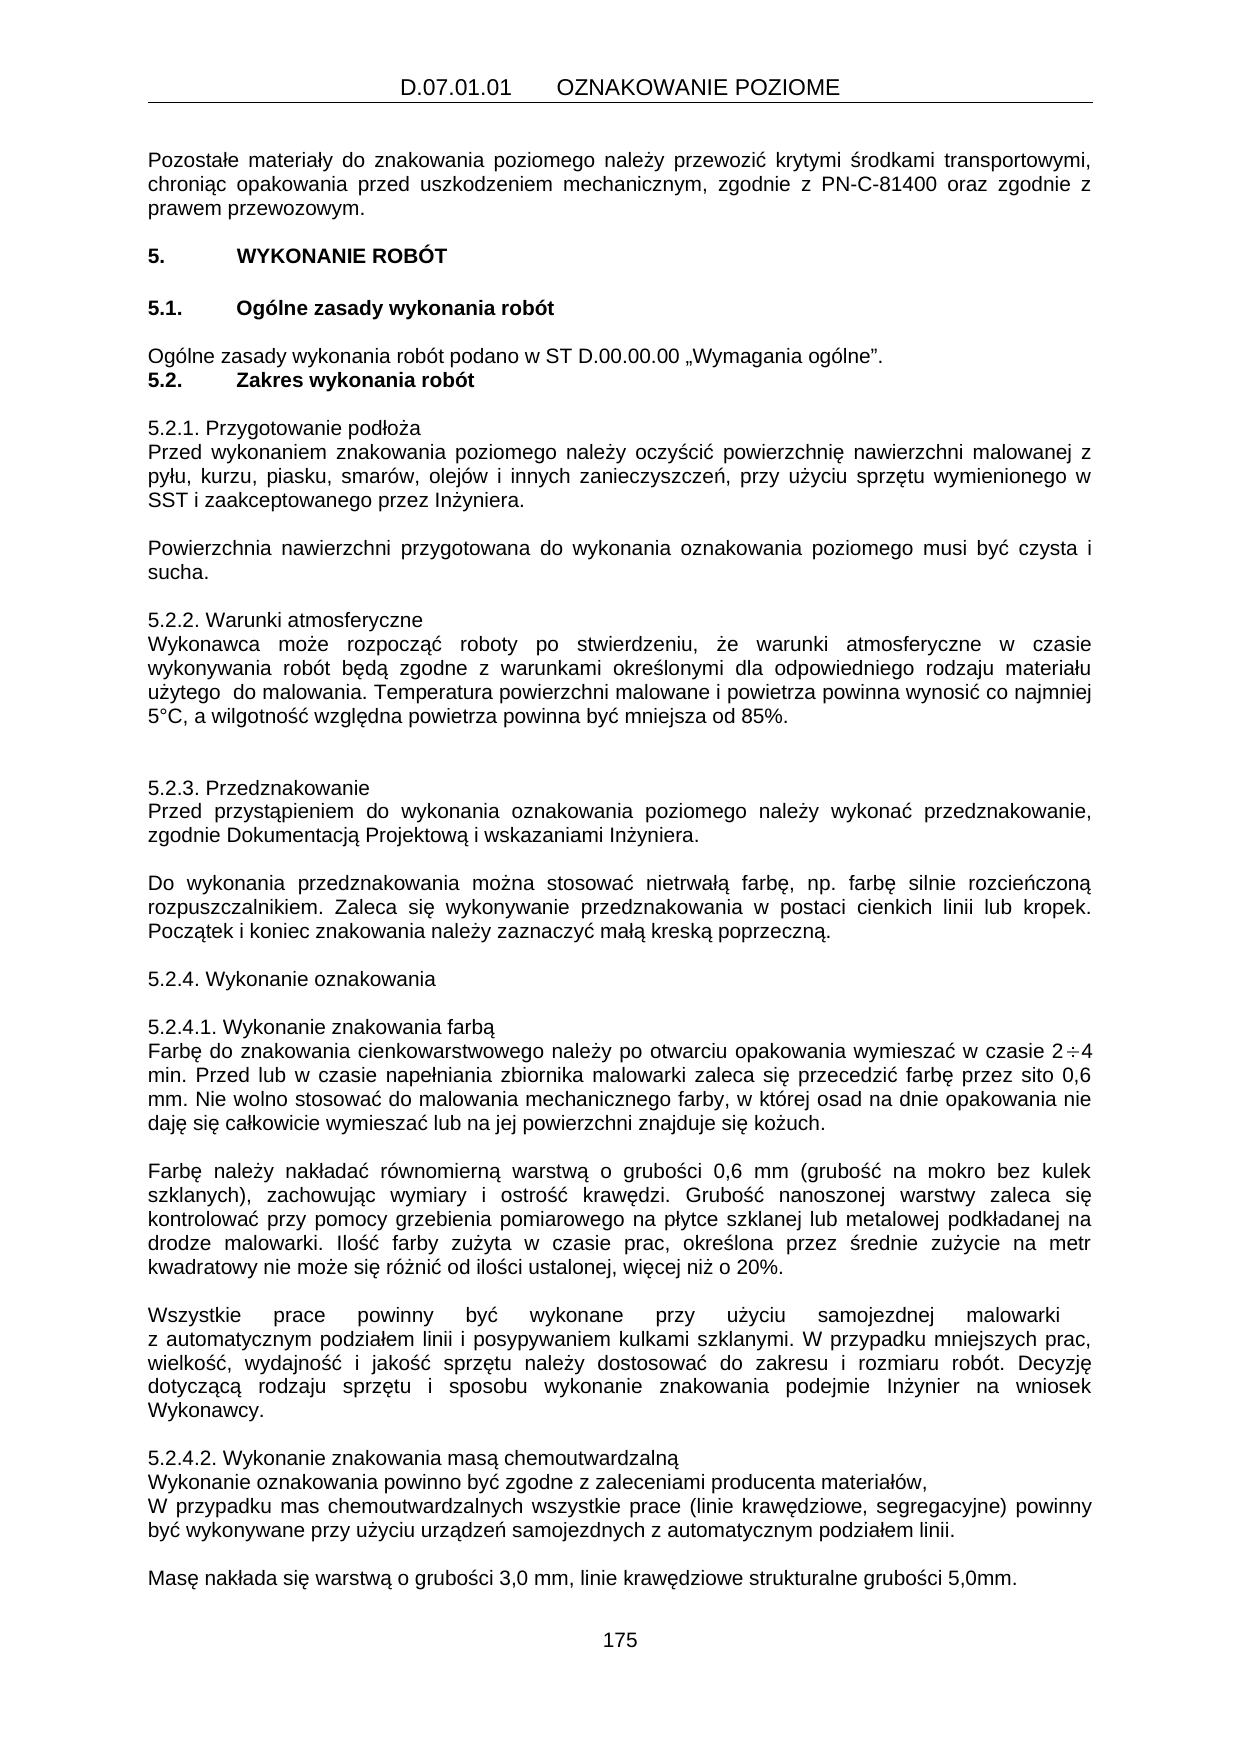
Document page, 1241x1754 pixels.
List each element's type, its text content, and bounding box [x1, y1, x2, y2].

text 5.2.4.1. Wykonanie znakowania farbą [148, 1015, 1093, 1039]
text 5.2.1. Przygotowanie podłoża [148, 416, 1093, 440]
text Do wykonania przedznakowania można stosować nietrwałą farbę, np. farbę silnie rozcieńczoną rozpuszczalnikiem. Zaleca się wykonywanie przedznakowania w postaci cienkich linii lub kropek. Początek i koniec znakowania należy zaznaczyć małą kreską poprzeczną. [148, 871, 1093, 943]
text W przypadku mas chemoutwardzalnych wszystkie prace (linie krawędziowe, segregacyjne) powinny być wykonywane przy użyciu urządzeń samojezdnych z automatycznym podziałem linii. [148, 1494, 1093, 1542]
list WYKONANIE ROBÓT [148, 243, 1093, 267]
text Powierzchnia nawierzchni przygotowana do wykonania oznakowania poziomego musi być czysta i sucha. [148, 536, 1093, 584]
list Ogólne zasady wykonania robót [148, 296, 1093, 320]
text Farbę do znakowania cienkowarstwowego należy po otwarciu opakowania wymieszać w czasie 24 min. Przed lub w czasie napełniania zbiornika malowarki zaleca się przecedzić farbę przez sito 0,6 mm. Nie wolno stosować do malowania mechanicznego farby, w której osad na dnie opakowania nie daję się całkowicie wymieszać lub na jej powierzchni znajduje się kożuch. [148, 1039, 1093, 1135]
text 5.2.2. Warunki atmosferyczne [148, 608, 1093, 632]
text Wykonanie oznakowania powinno być zgodne z zaleceniami producenta materiałów, [148, 1470, 1093, 1494]
text Przed przystąpieniem do wykonania oznakowania poziomego należy wykonać przedznakowanie, zgodnie Dokumentacją Projektową i wskazaniami Inżyniera. [148, 799, 1093, 847]
text 5.2.3. Przedznakowanie [148, 775, 1093, 799]
text 5.2.4.2. Wykonanie znakowania masą chemoutwardzalną [148, 1446, 1093, 1470]
text Farbę należy nakładać równomierną warstwą o grubości 0,6 mm (grubość na mokro bez kulek szklanych), zachowując wymiary i ostrość krawędzi. Grubość nanoszonej warstwy zaleca się kontrolować przy pomocy grzebienia pomiarowego na płytce szklanej lub metalowej podkładanej na drodze malowarki. Ilość farby zużyta w czasie prac, określona przez średnie zużycie na metr kwadratowy nie może się różnić od ilości ustalonej, więcej niż o 20%. [148, 1159, 1093, 1278]
text Wszystkie prace powinny być wykonane przy użyciu samojezdnej malowarki z automatycznym podziałem linii i posypywaniem kulkami szklanymi. W przypadku mniejszych prac, wielkość, wydajność i jakość sprzętu należy dostosować do zakresu i rozmiaru robót. Decyzję dotyczącą rodzaju sprzętu i sposobu wykonanie znakowania podejmie Inżynier na wniosek Wykonawcy. [148, 1302, 1093, 1422]
text Wykonawca może rozpocząć roboty po stwierdzeniu, że warunki atmosferyczne w czasie wykonywania robót będą zgodne z warunkami określonymi dla odpowiedniego rodzaju materiału użytego do malowania. Temperatura powierzchni malowane i powietrza powinna wynosić co najmniej 5°C, a wilgotność względna powietrza powinna być mniejsza od 85%. [148, 632, 1093, 727]
text Pozostałe materiały do znakowania poziomego należy przewozić krytymi środkami transportowymi, chroniąc opakowania przed uszkodzeniem mechanicznym, zgodnie z PN-C-81400 oraz zgodnie z prawem przewozowym. [148, 148, 1093, 219]
text Przed wykonaniem znakowania poziomego należy oczyścić powierzchnię nawierzchni malowanej z pyłu, kurzu, piasku, smarów, olejów i innych zanieczyszczeń, przy użyciu sprzętu wymienionego w SST i zaakceptowanego przez Inżyniera. [148, 440, 1093, 512]
text Ogólne zasady wykonania robót podano w ST D.00.00.00 „Wymagania ogólne”. [148, 344, 1093, 368]
list Zakres wykonania robót [148, 368, 1093, 392]
text Masę nakłada się warstwą o grubości 3,0 mm, linie krawędziowe strukturalne grubości 5,0mm. [148, 1566, 1093, 1590]
text 5.2.4. Wykonanie oznakowania [148, 967, 1093, 991]
